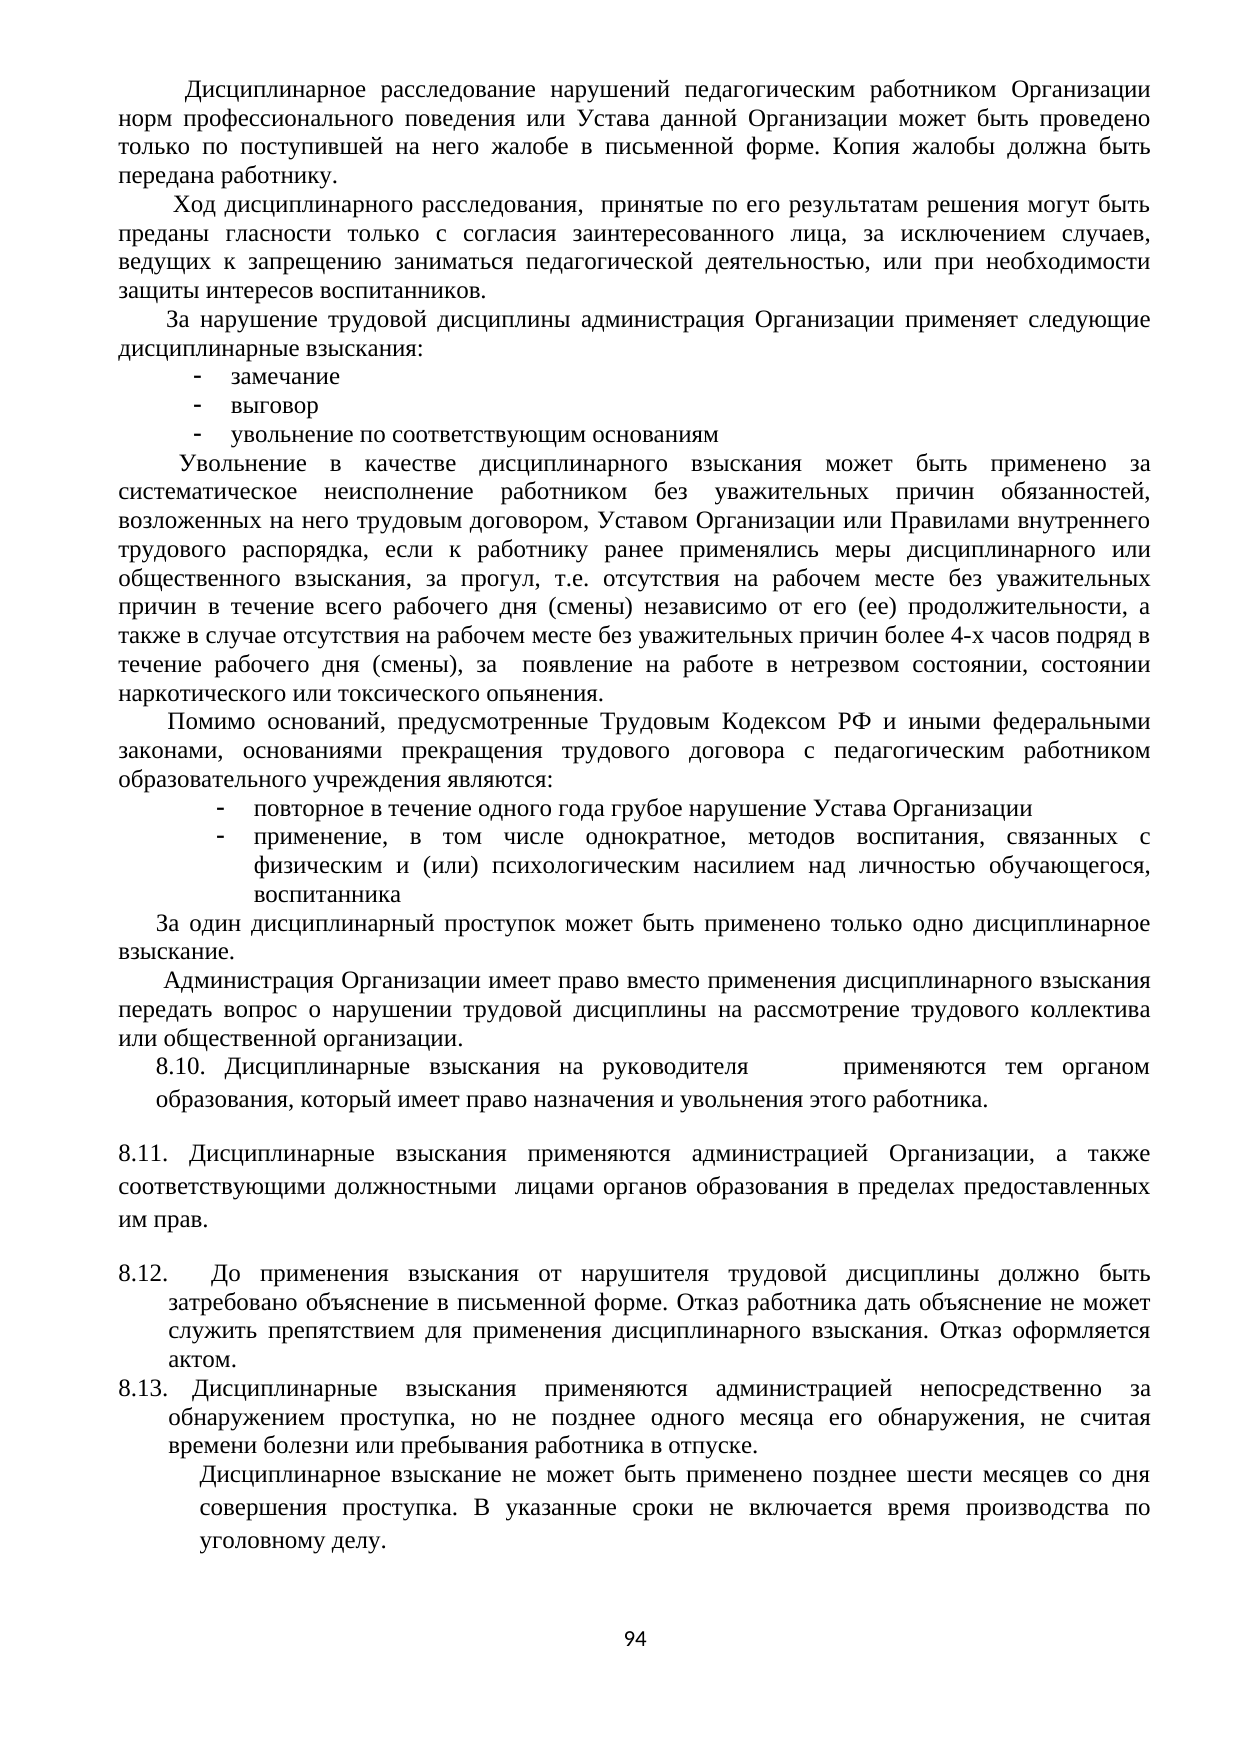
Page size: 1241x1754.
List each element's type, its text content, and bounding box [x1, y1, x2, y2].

list увольнение по соответствующим основаниям [193, 419, 1152, 448]
list Увольнение в качестве дисциплинарного взыскания может быть применено за систематическое неисполнение работником без уважительных причин обязанностей, возложенных на него трудовым договором, Уставом Организации или Правилами внутреннего трудового распорядка, если к работнику ранее применялись меры дисциплинарного или общественного взыскания, за прогул, т.е. отсутствия на рабочем месте без уважительных причин в течение всего рабочего дня (смены) независимо от его (ее) продолжительности, а также в случае отсутствия на рабочем месте без уважительных причин более 4-х часов подряд в течение рабочего дня (смены), за появление на работе в нетрезвом состоянии, состоянии наркотического или токсического опьянения. [118, 448, 1152, 706]
list До применения взыскания от нарушителя трудовой дисциплины должно быть затребовано объяснение в письменной форме. Отказ работника дать объяснение не может служить препятствием для применения дисциплинарного взыскания. Отказ оформляется актом. [118, 1258, 1152, 1373]
text 8.10. Дисциплинарные взыскания на руководителя применяются тем органом образования, который имеет право назначения и увольнения этого работника. [156, 1051, 1152, 1113]
list За нарушение трудовой дисциплины администрация Организации применяет следующие дисциплинарные взыскания: [118, 304, 1152, 361]
list За один дисциплинарный проступок может быть применено только одно дисциплинарное взыскание. [118, 908, 1152, 965]
text Дисциплинарное взыскание не может быть применено позднее шести месяцев со дня совершения проступка. В указанные сроки не включается время производства по уголовному делу. [199, 1459, 1152, 1554]
list Администрация Организации имеет право вместо применения дисциплинарного взыскания передать вопрос о нарушении трудовой дисциплины на рассмотрение трудового коллектива или общественной организации. [118, 965, 1152, 1051]
list выговор [193, 390, 1152, 419]
text 8.11. Дисциплинарные взыскания применяются администрацией Организации, а также соответствующими должностными лицами органов образования в пределах предоставленных им прав. [118, 1138, 1152, 1233]
list Дисциплинарные взыскания применяются администрацией непосредственно за обнаружением проступка, но не позднее одного месяца его обнаружения, не считая времени болезни или пребывания работника в отпуске. [118, 1373, 1152, 1459]
list замечание [193, 361, 1152, 390]
list повторное в течение одного года грубое нарушение Устава Организации [216, 793, 1152, 821]
list Ход дисциплинарного расследования, принятые по его результатам решения могут быть преданы гласности только с согласия заинтересованного лица, за исключением случаев, ведущих к запрещению заниматься педагогической деятельностью, или при необходимости защиты интересов воспитанников. [118, 189, 1152, 304]
list Дисциплинарное расследование нарушений педагогическим работником Организации норм профессионального поведения или Устава данной Организации может быть проведено только по поступившей на него жалобе в письменной форме. Копия жалобы должна быть передана работнику. [118, 74, 1152, 189]
list применение, в том числе однократное, методов воспитания, связанных с физическим и (или) психологическим насилием над личностью обучающегося, воспитанника [216, 821, 1152, 908]
list Помимо оснований, предусмотренные Трудовым Кодексом РФ и иными федеральными законами, основаниями прекращения трудового договора с педагогическим работником образовательного учреждения являются: [118, 706, 1152, 793]
